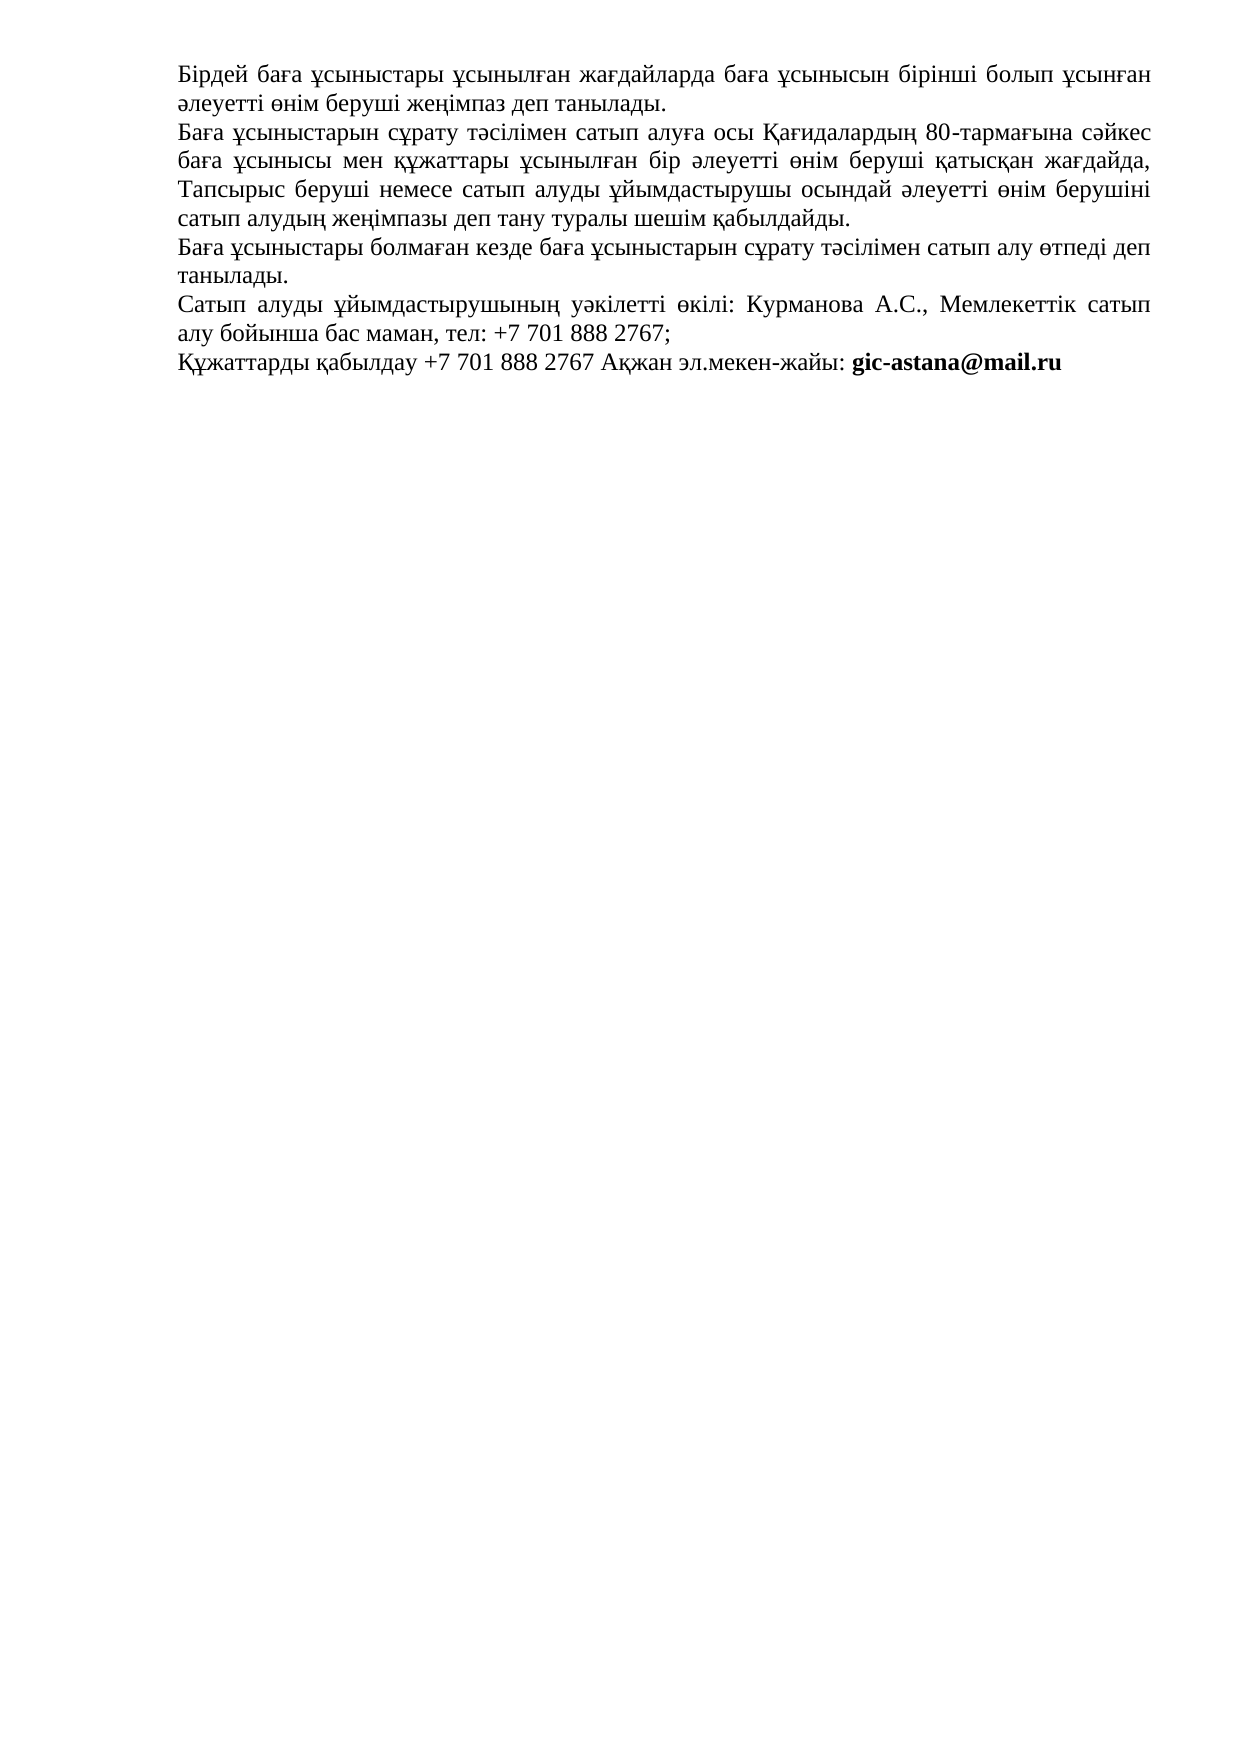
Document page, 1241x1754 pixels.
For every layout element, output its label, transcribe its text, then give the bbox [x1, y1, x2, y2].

text Баға ұсыныстары болмаған кезде баға ұсыныстарын сұрату тәсілімен сатып алу өтпеді деп танылады. [177, 232, 1152, 289]
text Баға ұсыныстарын сұрату тәсілімен сатып алуға осы Қағидалардың 80-тармағына сәйкес баға ұсынысы мен құжаттары ұсынылған бір әлеуетті өнім беруші қатысқан жағдайда, Тапсырыс беруші немесе сатып алуды ұйымдастырушы осындай әлеуетті өнім берушіні сатып алудың жеңімпазы деп тану туралы шешім қабылдайды. [177, 117, 1152, 232]
text Бірдей баға ұсыныстары ұсынылған жағдайларда баға ұсынысын бірінші болып ұсынған әлеуетті өнім беруші жеңімпаз деп танылады. [177, 59, 1152, 117]
text Құжаттарды қабылдау +7 701 888 2767 Ақжан эл.мекен-жайы: gic-astana@mail.ru [177, 347, 1152, 375]
text Сатып алуды ұйымдастырушының уәкілетті өкілі: Курманова А.С., Мемлекеттік сатып алу бойынша бас маман, тел: +7 701 888 2767; [177, 289, 1152, 347]
